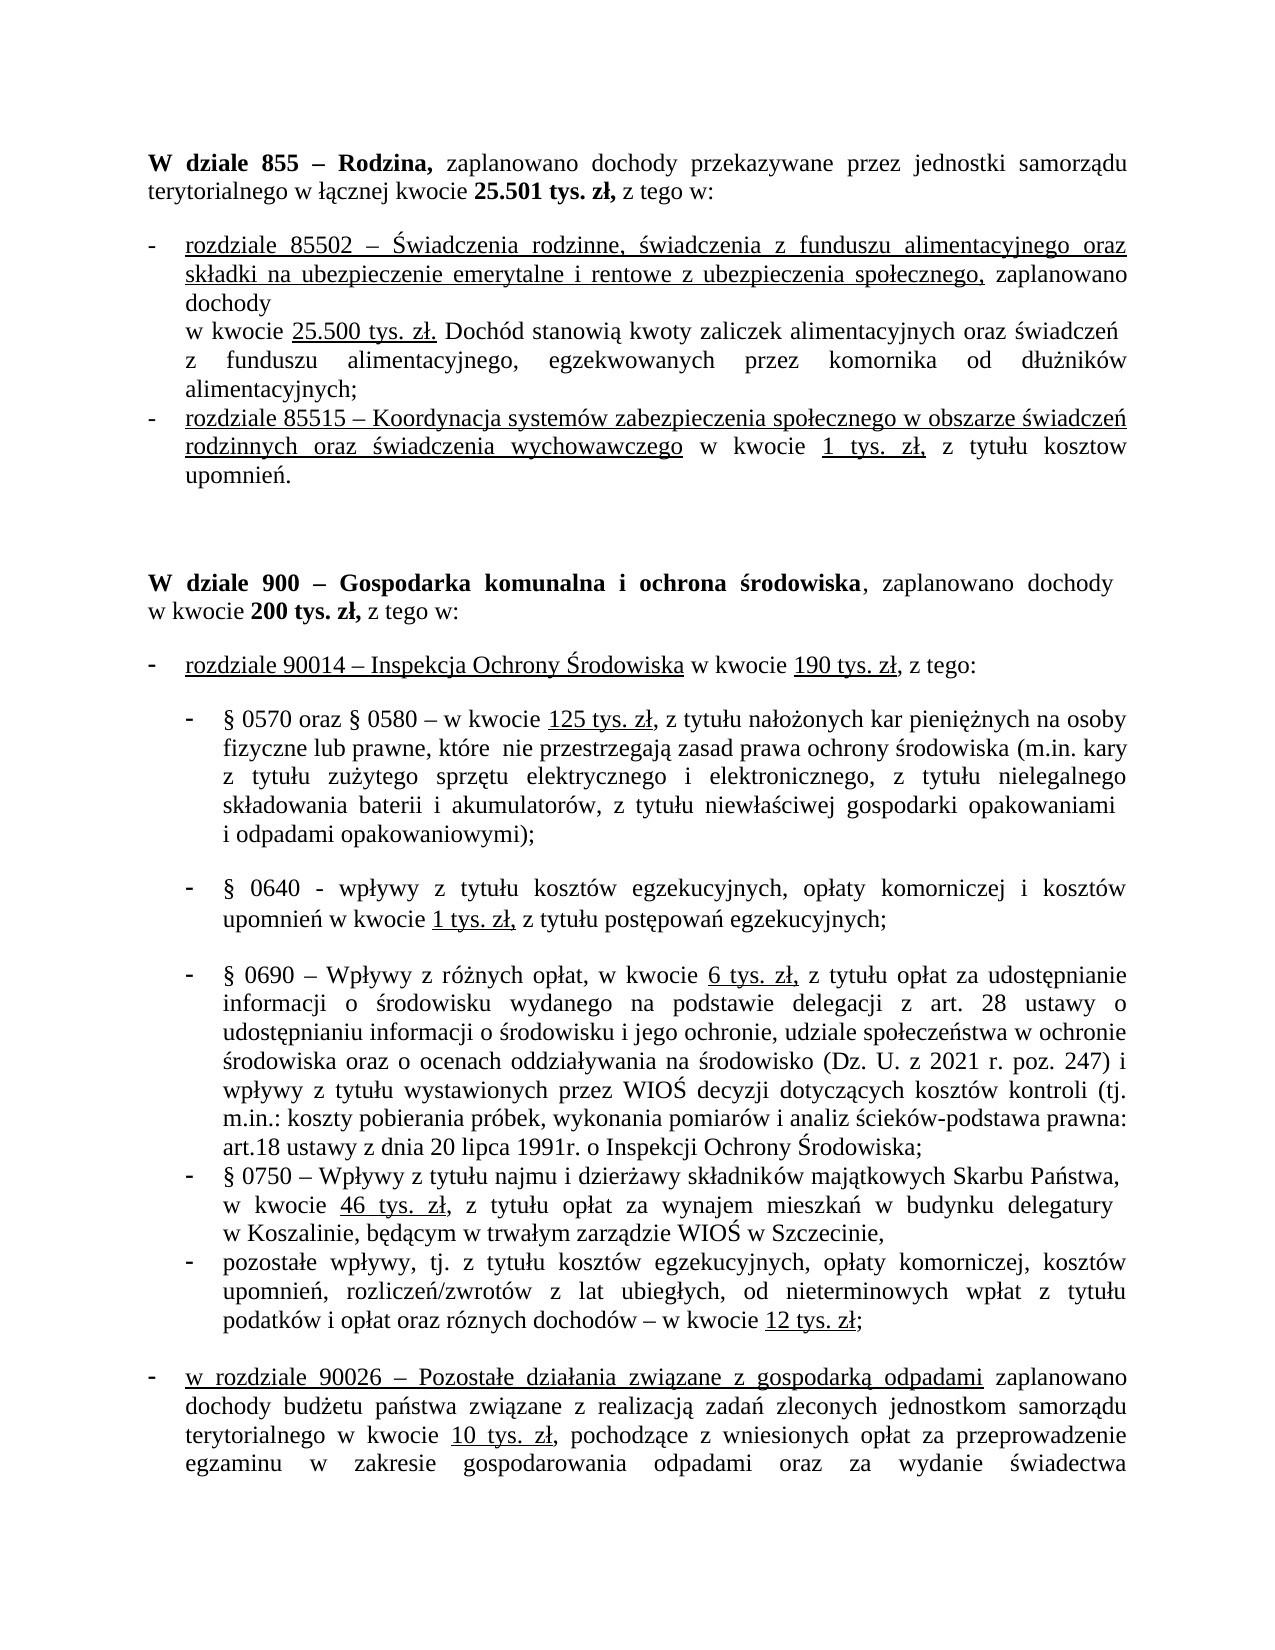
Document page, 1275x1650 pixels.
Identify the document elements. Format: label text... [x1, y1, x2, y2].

list rozdziale 85502 – Świadczenia rodzinne, świadczenia z funduszu alimentacyjnego oraz składki na ubezpieczenie emerytalne i rentowe z ubezpieczenia społecznego, zaplanowano dochody w kwocie 25.500 tys. zł. Dochód stanowią kwoty zaliczek alimentacyjnych oraz świadczeń z funduszu alimentacyjnego, egzekwowanych przez komornika od dłużników alimentacyjnych; [148, 230, 1127, 403]
list rozdziale 90014 – Inspekcja Ochrony Środowiska w kwocie 190 tys. zł, z tego: [148, 650, 1127, 679]
list § 0750 – Wpływy z tytułu najmu i dzierżawy składników majątkowych Skarbu Państwa, w kwocie 46 tys. zł, z tytułu opłat za wynajem mieszkań w budynku delegatury w Koszalinie, będącym w trwałym zarządzie WIOŚ w Szczecinie, [185, 1161, 1127, 1247]
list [148, 1362, 1127, 1477]
text W dziale 855 – Rodzina, zaplanowano dochody przekazywane przez jednostki samorządu terytorialnego w łącznej kwocie 25.501 tys. zł, z tego w: [148, 148, 1127, 205]
list § 0640 - wpływy z tytułu kosztów egzekucyjnych, opłaty komorniczej i kosztów upomnień w kwocie 1 tys. zł, z tytułu postępowań egzekucyjnych; [185, 873, 1127, 932]
list § 0570 oraz § 0580 – w kwocie 125 tys. zł, z tytułu nałożonych kar pieniężnych na osoby fizyczne lub prawne, które nie przestrzegają zasad prawa ochrony środowiska (m.in. kary z tytułu zużytego sprzętu elektrycznego i elektronicznego, z tytułu nielegalnego składowania baterii i akumulatorów, z tytułu niewłaściwej gospodarki opakowaniami i odpadami opakowaniowymi); [185, 704, 1127, 848]
list rozdziale 85515 – Koordynacja systemów zabezpieczenia społecznego w obszarze świadczeń rodzinnych oraz świadczenia wychowawczego w kwocie 1 tys. zł, z tytułu kosztow upomnień. [148, 403, 1127, 489]
list § 0690 – Wpływy z różnych opłat, w kwocie 6 tys. zł, z tytułu opłat za udostępnianie informacji o środowisku wydanego na podstawie delegacji z art. 28 ustawy o udostępnianiu informacji o środowisku i jego ochronie, udziale społeczeństwa w ochronie środowiska oraz o ocenach oddziaływania na środowisko (Dz. U. z 2021 r. poz. 247) i wpływy z tytułu wystawionych przez WIOŚ decyzji dotyczących kosztów kontroli (tj. m.in.: koszty pobierania próbek, wykonania pomiarów i analiz ścieków-podstawa prawna: art.18 ustawy z dnia 20 lipca 1991r. o Inspekcji Ochrony Środowiska; [185, 960, 1127, 1161]
list pozostałe wpływy, tj. z tytułu kosztów egzekucyjnych, opłaty komorniczej, kosztów upomnień, rozliczeń/zwrotów z lat ubiegłych, od nieterminowych wpłat z tytułu podatków i opłat oraz róznych dochodów – w kwocie 12 tys. zł; [185, 1247, 1127, 1333]
text W dziale 900 – Gospodarka komunalna i ochrona środowiska, zaplanowano dochody w kwocie 200 tys. zł, z tego w: [148, 568, 1127, 625]
